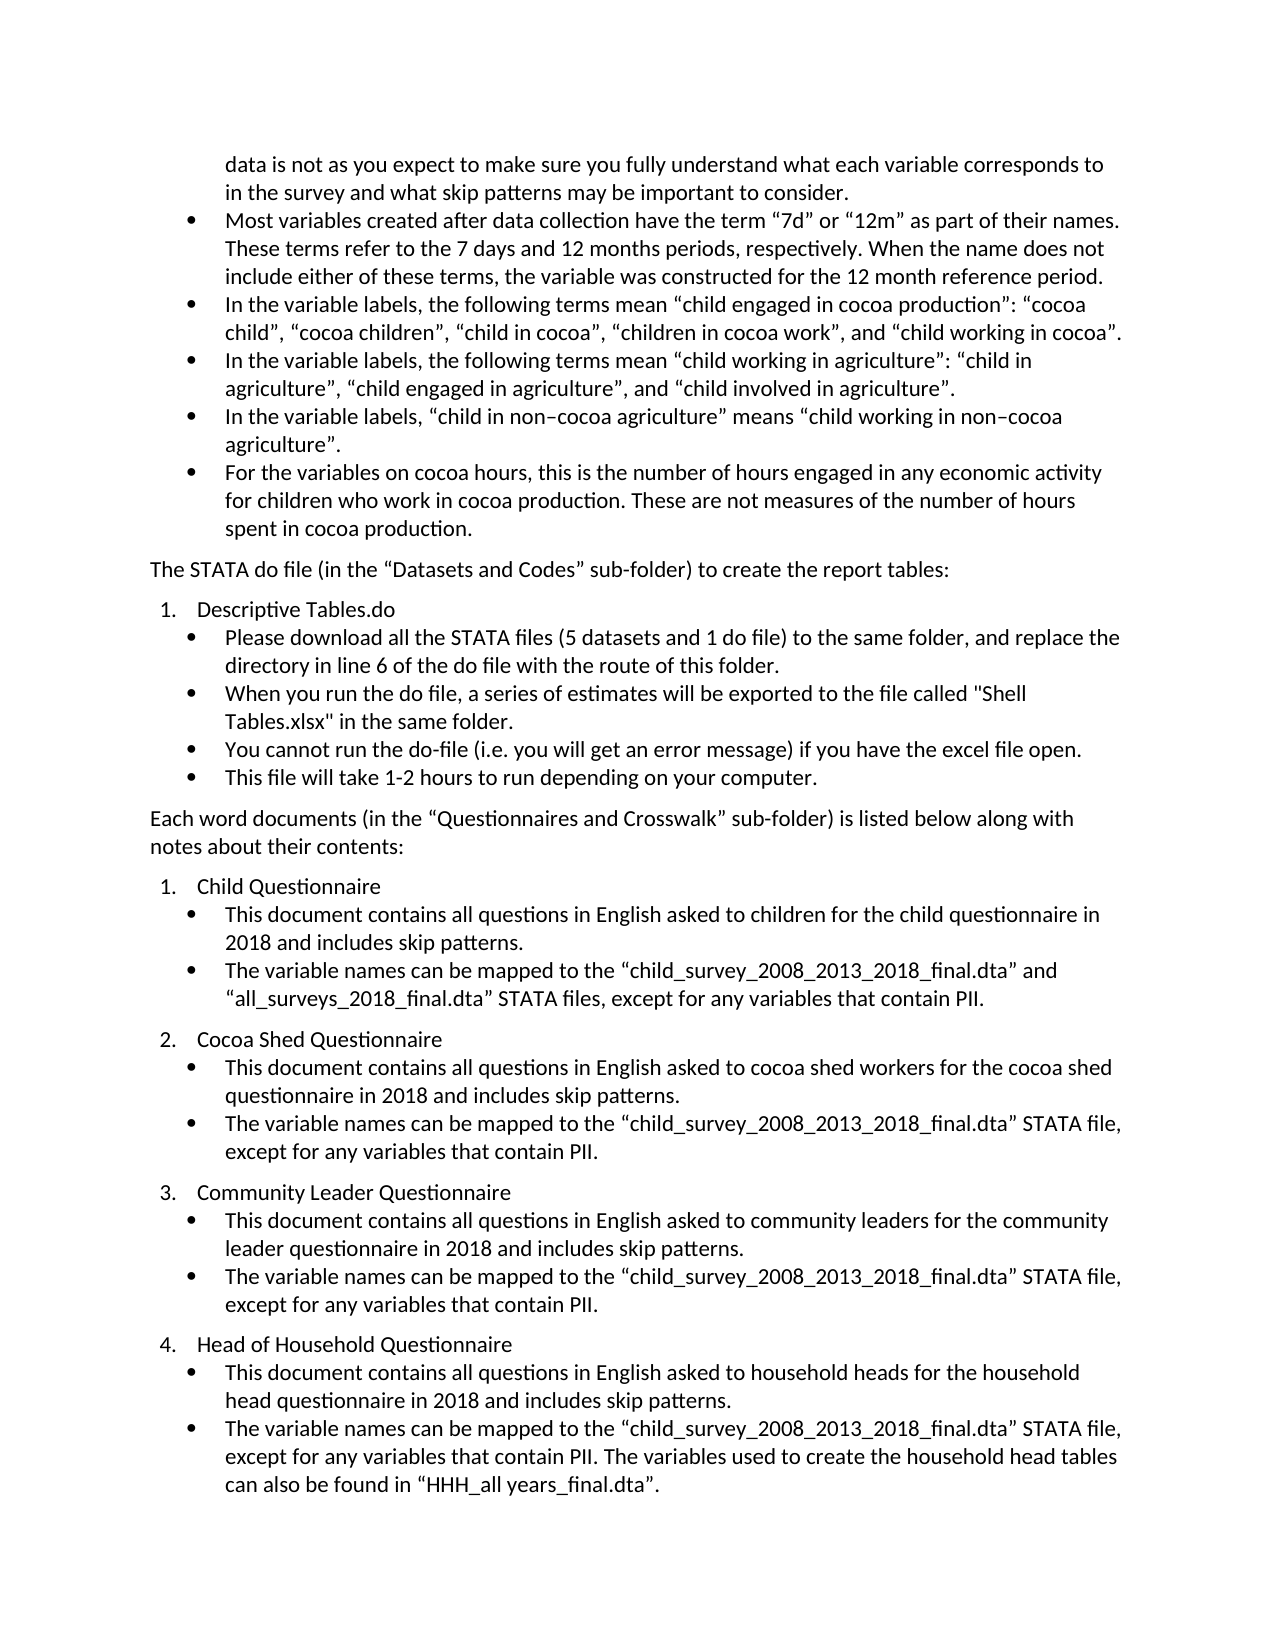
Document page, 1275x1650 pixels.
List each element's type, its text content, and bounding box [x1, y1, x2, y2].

list The variable names can be mapped to the “child_survey_2008_2013_2018_final.dta” STATA file, except for any variables that contain PII. [187, 1262, 1125, 1318]
list Community Leader Questionnaire [159, 1178, 1125, 1206]
list Head of Household Questionnaire [159, 1330, 1125, 1358]
list This document contains all questions in English asked to cocoa shed workers for the cocoa shed questionnaire in 2018 and includes skip patterns. [187, 1053, 1125, 1109]
list This file will take 1-2 hours to run depending on your computer. [187, 763, 1125, 791]
list Please download all the STATA files (5 datasets and 1 do file) to the same folder, and replace the directory in line 6 of the do file with the route of this folder. [187, 623, 1125, 679]
list The variable names can be mapped to the “child_survey_2008_2013_2018_final.dta” STATA file, except for any variables that contain PII. [187, 1109, 1125, 1165]
list Child Questionnaire [159, 872, 1125, 901]
list This document contains all questions in English asked to children for the child questionnaire in 2018 and includes skip patterns. [187, 901, 1125, 957]
list In the variable labels, “child in non–cocoa agriculture” means “child working in non–cocoa agriculture”. [187, 402, 1125, 458]
list When you run the do file, a series of estimates will be exported to the file called "Shell Tables.xlsx" in the same folder. [187, 679, 1125, 735]
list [187, 150, 1125, 206]
list This document contains all questions in English asked to community leaders for the community leader questionnaire in 2018 and includes skip patterns. [187, 1206, 1125, 1262]
list Descriptive Tables.do [159, 595, 1125, 623]
list The variable names can be mapped to the “child_survey_2008_2013_2018_final.dta” and “all_surveys_2018_final.dta” STATA files, except for any variables that contain PII. [187, 957, 1125, 1013]
list The variable names can be mapped to the “child_survey_2008_2013_2018_final.dta” STATA file, except for any variables that contain PII. The variables used to create the household head tables can also be found in “HHH_all years_final.dta”. [187, 1414, 1125, 1498]
list You cannot run the do-file (i.e. you will get an error message) if you have the excel file open. [187, 735, 1125, 763]
text Each word documents (in the “Questionnaires and Crosswalk” sub-folder) is listed below along with notes about their contents: [150, 804, 1125, 860]
list This document contains all questions in English asked to household heads for the household head questionnaire in 2018 and includes skip patterns. [187, 1358, 1125, 1414]
list For the variables on cocoa hours, this is the number of hours engaged in any economic activity for children who work in cocoa production. These are not measures of the number of hours spent in cocoa production. [187, 458, 1125, 542]
list In the variable labels, the following terms mean “child engaged in cocoa production”: “cocoa child”, “cocoa children”, “child in cocoa”, “children in cocoa work”, and “child working in cocoa”. [187, 290, 1125, 346]
list Cocoa Shed Questionnaire [159, 1025, 1125, 1053]
list Most variables created after data collection have the term “7d” or “12m” as part of their names. These terms refer to the 7 days and 12 months periods, respectively. When the name does not include either of these terms, the variable was constructed for the 12 month reference period. [187, 206, 1125, 290]
list In the variable labels, the following terms mean “child working in agriculture”: “child in agriculture”, “child engaged in agriculture”, and “child involved in agriculture”. [187, 346, 1125, 402]
text The STATA do file (in the “Datasets and Codes” sub-folder) to create the report tables: [150, 555, 1125, 583]
